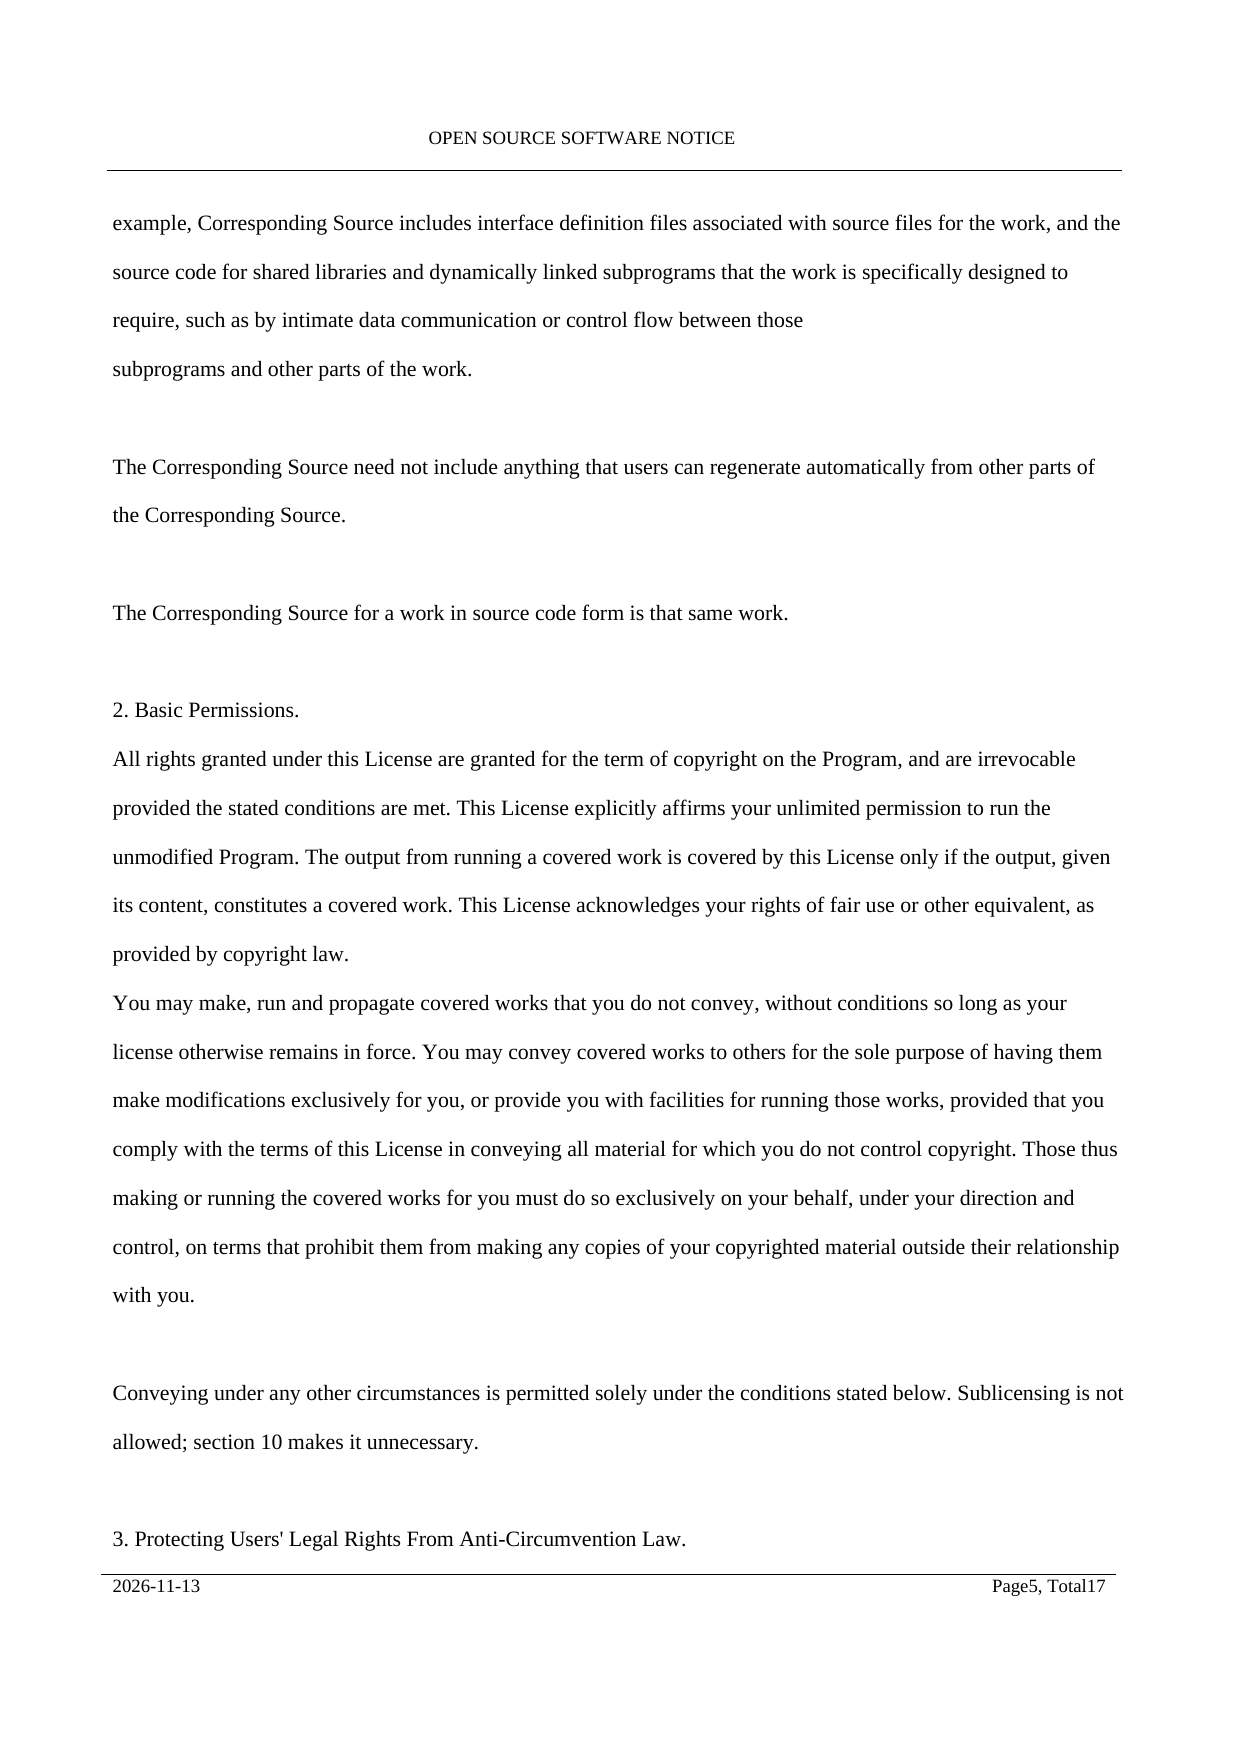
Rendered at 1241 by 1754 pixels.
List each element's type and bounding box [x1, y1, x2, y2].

text [112, 206, 1128, 1555]
